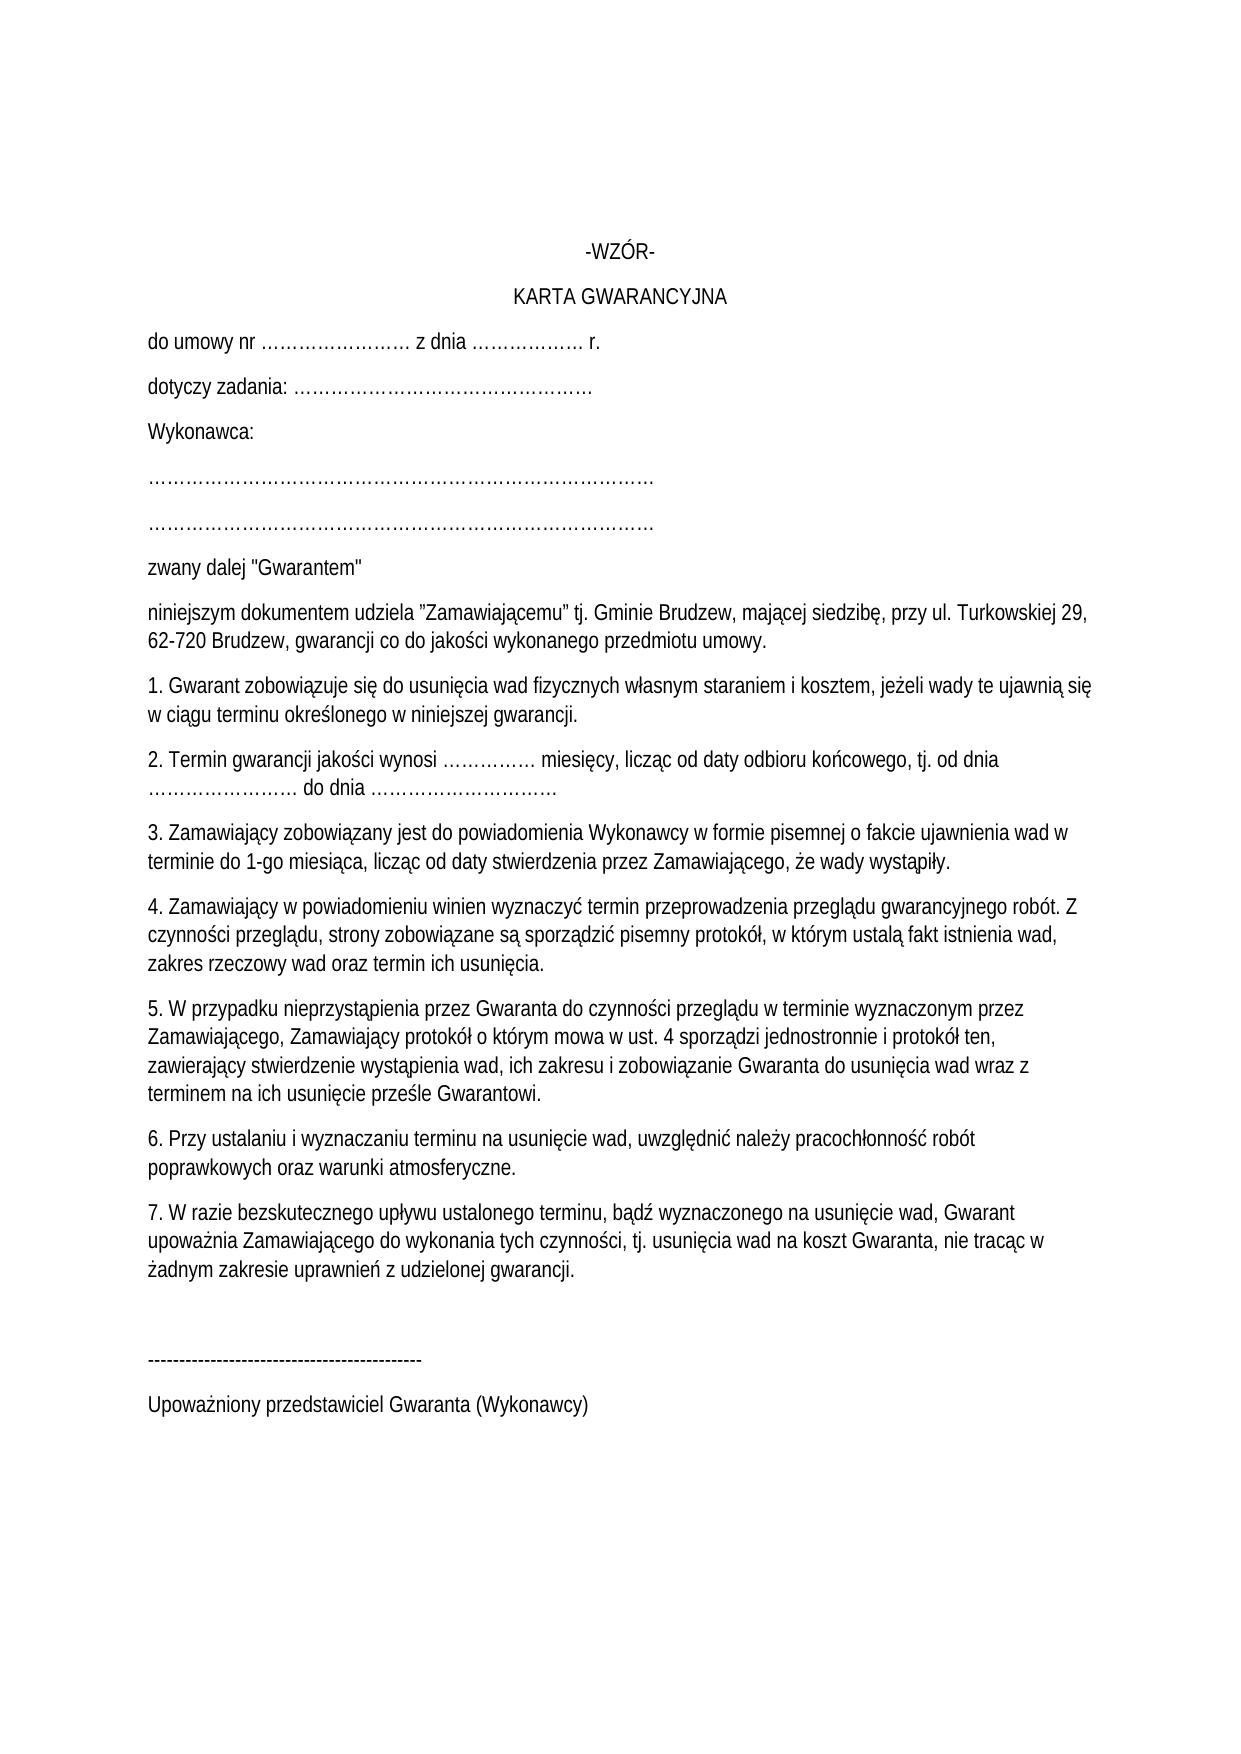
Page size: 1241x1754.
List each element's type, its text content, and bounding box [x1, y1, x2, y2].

text ……………………………………………………………………… [148, 463, 1093, 490]
text Upoważniony przedstawiciel Gwaranta (Wykonawcy) [148, 1391, 1093, 1417]
text -------------------------------------------- [148, 1346, 1093, 1372]
text 5. W przypadku nieprzystąpienia przez Gwaranta do czynności przeglądu w terminie wyznaczonym przez Zamawiającego, Zamawiający protokół o którym mowa w ust. 4 sporządzi jednostronnie i protokół ten, zawierający stwierdzenie wystąpienia wad, ich zakresu i zobowiązanie Gwaranta do usunięcia wad wraz z terminem na ich usunięcie prześle Gwarantowi. [148, 995, 1093, 1106]
text 4. Zamawiający w powiadomieniu winien wyznaczyć termin przeprowadzenia przeglądu gwarancyjnego robót. Z czynności przeglądu, strony zobowiązane są sporządzić pisemny protokół, w którym ustalą fakt istnienia wad, zakres rzeczowy wad oraz termin ich usunięcia. [148, 893, 1093, 976]
text do umowy nr …………………… z dnia ……………… r. [148, 328, 1093, 354]
text 1. Gwarant zobowiązuje się do usunięcia wad fizycznych własnym staraniem i kosztem, jeżeli wady te ujawnią się w ciągu terminu określonego w niniejszej gwarancji. [148, 672, 1093, 727]
text 7. W razie bezskutecznego upływu ustalonego terminu, bądź wyznaczonego na usunięcie wad, Gwarant upoważnia Zamawiającego do wykonania tych czynności, tj. usunięcia wad na koszt Gwaranta, nie tracąc w żadnym zakresie uprawnień z udzielonej gwarancji. [148, 1199, 1093, 1282]
text niniejszym dokumentem udziela ”Zamawiającemu” tj. Gminie Brudzew, mającej siedzibę, przy ul. Turkowskiej 29, 62-720 Brudzew, gwarancji co do jakości wykonanego przedmiotu umowy. [148, 599, 1093, 653]
text 3. Zamawiający zobowiązany jest do powiadomienia Wykonawcy w formie pisemnej o fakcie ujawnienia wad w terminie do 1-go miesiąca, licząc od daty stwierdzenia przez Zamawiającego, że wady wystąpiły. [148, 819, 1093, 874]
text KARTA GWARANCYJNA [148, 283, 1093, 309]
text dotyczy zadania: ………………………………………… [148, 373, 1093, 399]
text Wykonawca: [148, 418, 1093, 444]
text 6. Przy ustalaniu i wyznaczaniu terminu na usunięcie wad, uwzględnić należy pracochłonność robót poprawkowych oraz warunki atmosferyczne. [148, 1125, 1093, 1180]
text ……………………………………………………………………… [148, 508, 1093, 535]
text -WZÓR- [148, 238, 1093, 264]
text zwany dalej "Gwarantem" [148, 553, 1093, 580]
text 2. Termin gwarancji jakości wynosi …………… miesięcy, licząc od daty odbioru końcowego, tj. od dnia …………………… do dnia ………………………… [148, 746, 1093, 801]
